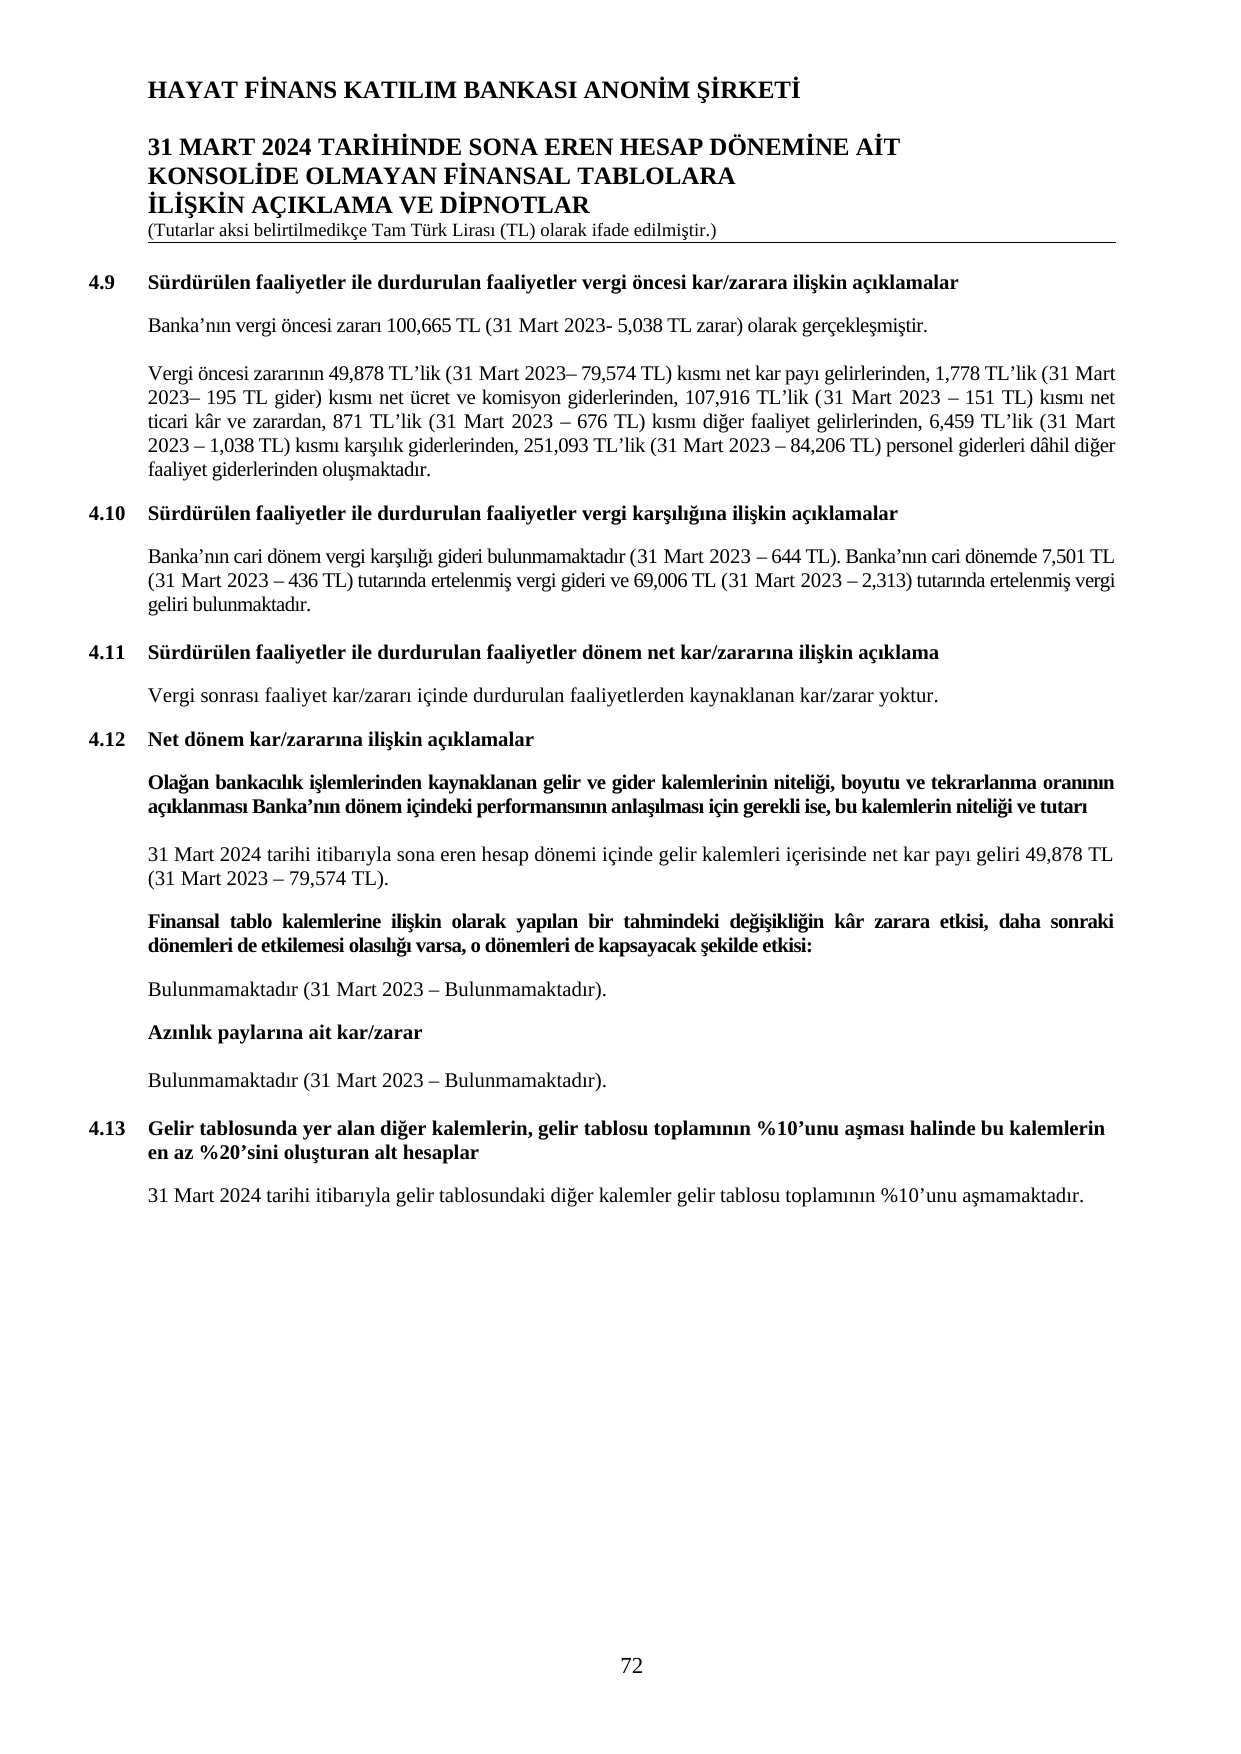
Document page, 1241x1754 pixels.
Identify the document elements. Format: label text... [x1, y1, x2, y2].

text 4.13 Gelir tablosunda yer alan diğer kalemlerin, gelir tablosu toplamının %10’unu aşması halinde bu kalemlerin en az %20’sini oluşturan alt hesaplar [89, 1116, 1116, 1164]
text Vergi sonrası faaliyet kar/zararı içinde durdurulan faaliyetlerden kaynaklanan kar/zarar yoktur. [148, 683, 1116, 707]
text Olağan bankacılık işlemlerinden kaynaklanan gelir ve gider kalemlerinin niteliği, boyutu ve tekrarlanma oranının açıklanması Banka’nın dönem içindeki performansının anlaşılması için gerekli ise, bu kalemlerin niteliği ve tutarı [148, 770, 1116, 818]
text Vergi öncesi zararının 49,878 TL’lik (31 Mart 2023– 79,574 TL) kısmı net kar payı gelirlerinden, 1,778 TL’lik (31 Mart 2023– 195 TL gider) kısmı net ücret ve komisyon giderlerinden, 107,916 TL’lik (31 Mart 2023 – 151 TL) kısmı net ticari kâr ve zarardan, 871 TL’lik (31 Mart 2023 – 676 TL) kısmı diğer faaliyet gelirlerinden, 6,459 TL’lik (31 Mart 2023 – 1,038 TL) kısmı karşılık giderlerinden, 251,093 TL’lik (31 Mart 2023 – 84,206 TL) personel giderleri dâhil diğer faaliyet giderlerinden oluşmaktadır. [148, 361, 1116, 481]
text Bulunmamaktadır (31 Mart 2023 – Bulunmamaktadır). [148, 977, 1116, 1001]
text 31 Mart 2024 tarihi itibarıyla sona eren hesap dönemi içinde gelir kalemleri içerisinde net kar payı geliri 49,878 TL (31 Mart 2023 – 79,574 TL). [148, 842, 1116, 890]
text 4.9 Sürdürülen faaliyetler ile durdurulan faaliyetler vergi öncesi kar/zarara ilişkin açıklamalar [89, 270, 1116, 294]
text 31 Mart 2024 tarihi itibarıyla gelir tablosundaki diğer kalemler gelir tablosu toplamının %10’unu aşmamaktadır. [148, 1183, 1116, 1207]
text 4.10 Sürdürülen faaliyetler ile durdurulan faaliyetler vergi karşılığına ilişkin açıklamalar [89, 501, 1116, 525]
text Banka’nın vergi öncesi zararı 100,665 TL (31 Mart 2023- 5,038 TL zarar) olarak gerçekleşmiştir. [148, 313, 1116, 337]
text Azınlık paylarına ait kar/zarar [148, 1020, 1116, 1044]
text 4.12 Net dönem kar/zararına ilişkin açıklamalar [89, 727, 1116, 751]
text Banka’nın cari dönem vergi karşılığı gideri bulunmamaktadır (31 Mart 2023 – 644 TL). Banka’nın cari dönemde 7,501 TL (31 Mart 2023 – 436 TL) tutarında ertelenmiş vergi gideri ve 69,006 TL (31 Mart 2023 – 2,313) tutarında ertelenmiş vergi geliri bulunmaktadır. [148, 544, 1116, 616]
text Bulunmamaktadır (31 Mart 2023 – Bulunmamaktadır). [148, 1068, 1116, 1092]
text Finansal tablo kalemlerine ilişkin olarak yapılan bir tahmindeki değişikliğin kâr zarara etkisi, daha sonraki dönemleri de etkilemesi olasılığı varsa, o dönemleri de kapsayacak şekilde etkisi: [148, 909, 1116, 957]
text 4.11 Sürdürülen faaliyetler ile durdurulan faaliyetler dönem net kar/zararına ilişkin açıklama [89, 640, 1116, 664]
